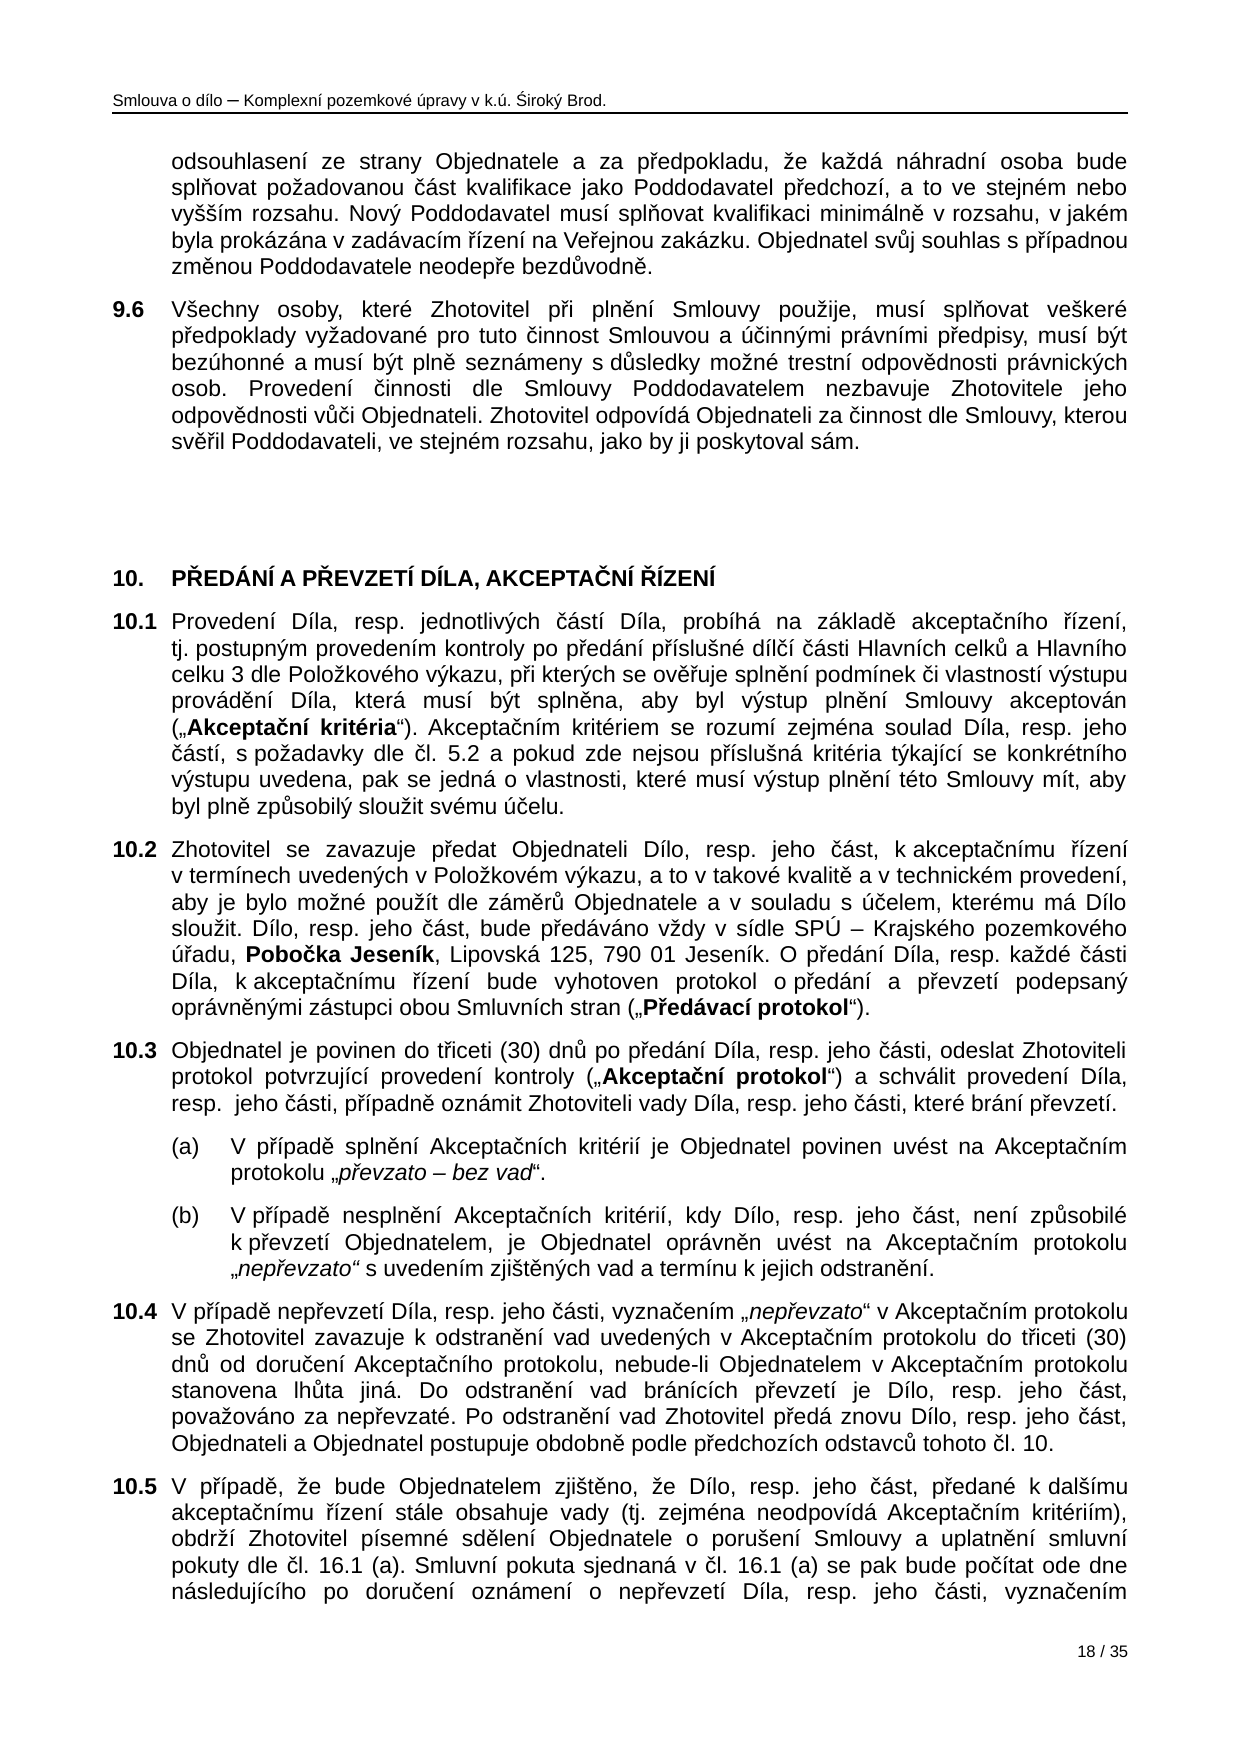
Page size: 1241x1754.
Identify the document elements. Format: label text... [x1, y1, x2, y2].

list V případě splnění Akceptačních kritérií je Objednatel povinen uvést na Akceptačním protokolu „převzato – bez vad“. [171, 1133, 1128, 1185]
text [112, 148, 1128, 279]
text Provedení Díla, resp. jednotlivých částí Díla, probíhá na základě akceptačního řízení, tj. postupným provedením kontroly po předání příslušné dílčí části Hlavních celků a Hlavního celku 3 dle Položkového výkazu, při kterých se ověřuje splnění podmínek či vlastností výstupu provádění Díla, která musí být splněna, aby byl výstup plnění Smlouvy akceptován („Akceptační kritéria“). Akceptačním kritériem se rozumí zejména soulad Díla, resp. jeho částí, s požadavky dle čl. 5.2 a pokud zde nejsou příslušná kritéria týkající se konkrétního výstupu uvedena, pak se jedná o vlastnosti, které musí výstup plnění této Smlouvy mít, aby byl plně způsobilý sloužit svému účelu. [112, 608, 1128, 819]
text Objednatel je povinen do třiceti (30) dnů po předání Díla, resp. jeho části, odeslat Zhotoviteli protokol potvrzující provedení kontroly („Akceptační protokol“) a schválit provedení Díla, resp. jeho části, případně oznámit Zhotoviteli vady Díla, resp. jeho části, které brání převzetí. [112, 1037, 1128, 1116]
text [112, 1473, 1128, 1604]
text Všechny osoby, které Zhotovitel při plnění Smlouvy použije, musí splňovat veškeré předpoklady vyžadované pro tuto činnost Smlouvou a účinnými právními předpisy, musí být bezúhonné a musí být plně seznámeny s důsledky možné trestní odpovědnosti právnických osob. Provedení činnosti dle Smlouvy Poddodavatelem nezbavuje Zhotovitele jeho odpovědnosti vůči Objednateli. Zhotovitel odpovídá Objednateli za činnost dle Smlouvy, kterou svěřil Poddodavateli, ve stejném rozsahu, jako by ji poskytoval sám. [112, 296, 1128, 454]
text Zhotovitel se zavazuje předat Objednateli Dílo, resp. jeho část, k akceptačnímu řízení v termínech uvedených v Položkovém výkazu, a to v takové kvalitě a v technickém provedení, aby je bylo možné použít dle záměrů Objednatele a v souladu s účelem, kterému má Dílo sloužit. Dílo, resp. jeho část, bude předáváno vždy v sídle SPÚ – Krajského pozemkového úřadu, Pobočka Jeseník, Lipovská 125, 790 01 Jeseník. O předání Díla, resp. každé části Díla, k akceptačnímu řízení bude vyhotoven protokol o předání a převzetí podepsaný oprávněnými zástupci obou Smluvních stran („Předávací protokol“). [112, 836, 1128, 1020]
text V případě nepřevzetí Díla, resp. jeho části, vyznačením „nepřevzato“ v Akceptačním protokolu se Zhotovitel zavazuje k odstranění vad uvedených v Akceptačním protokolu do třiceti (30) dnů od doručení Akceptačního protokolu, nebude-li Objednatelem v Akceptačním protokolu stanovena lhůta jiná. Do odstranění vad bránících převzetí je Dílo, resp. jeho část, považováno za nepřevzaté. Po odstranění vad Zhotovitel předá znovu Dílo, resp. jeho část, Objednateli a Objednatel postupuje obdobně podle předchozích odstavců tohoto čl. 10. [112, 1298, 1128, 1456]
text Předání a převzetí Díla, Akceptační řízení [112, 565, 1128, 592]
list V případě nesplnění Akceptačních kritérií, kdy Dílo, resp. jeho část, není způsobilé k převzetí Objednatelem, je Objednatel oprávněn uvést na Akceptačním protokolu „nepřevzato“ s uvedením zjištěných vad a termínu k jejich odstranění. [171, 1202, 1128, 1281]
